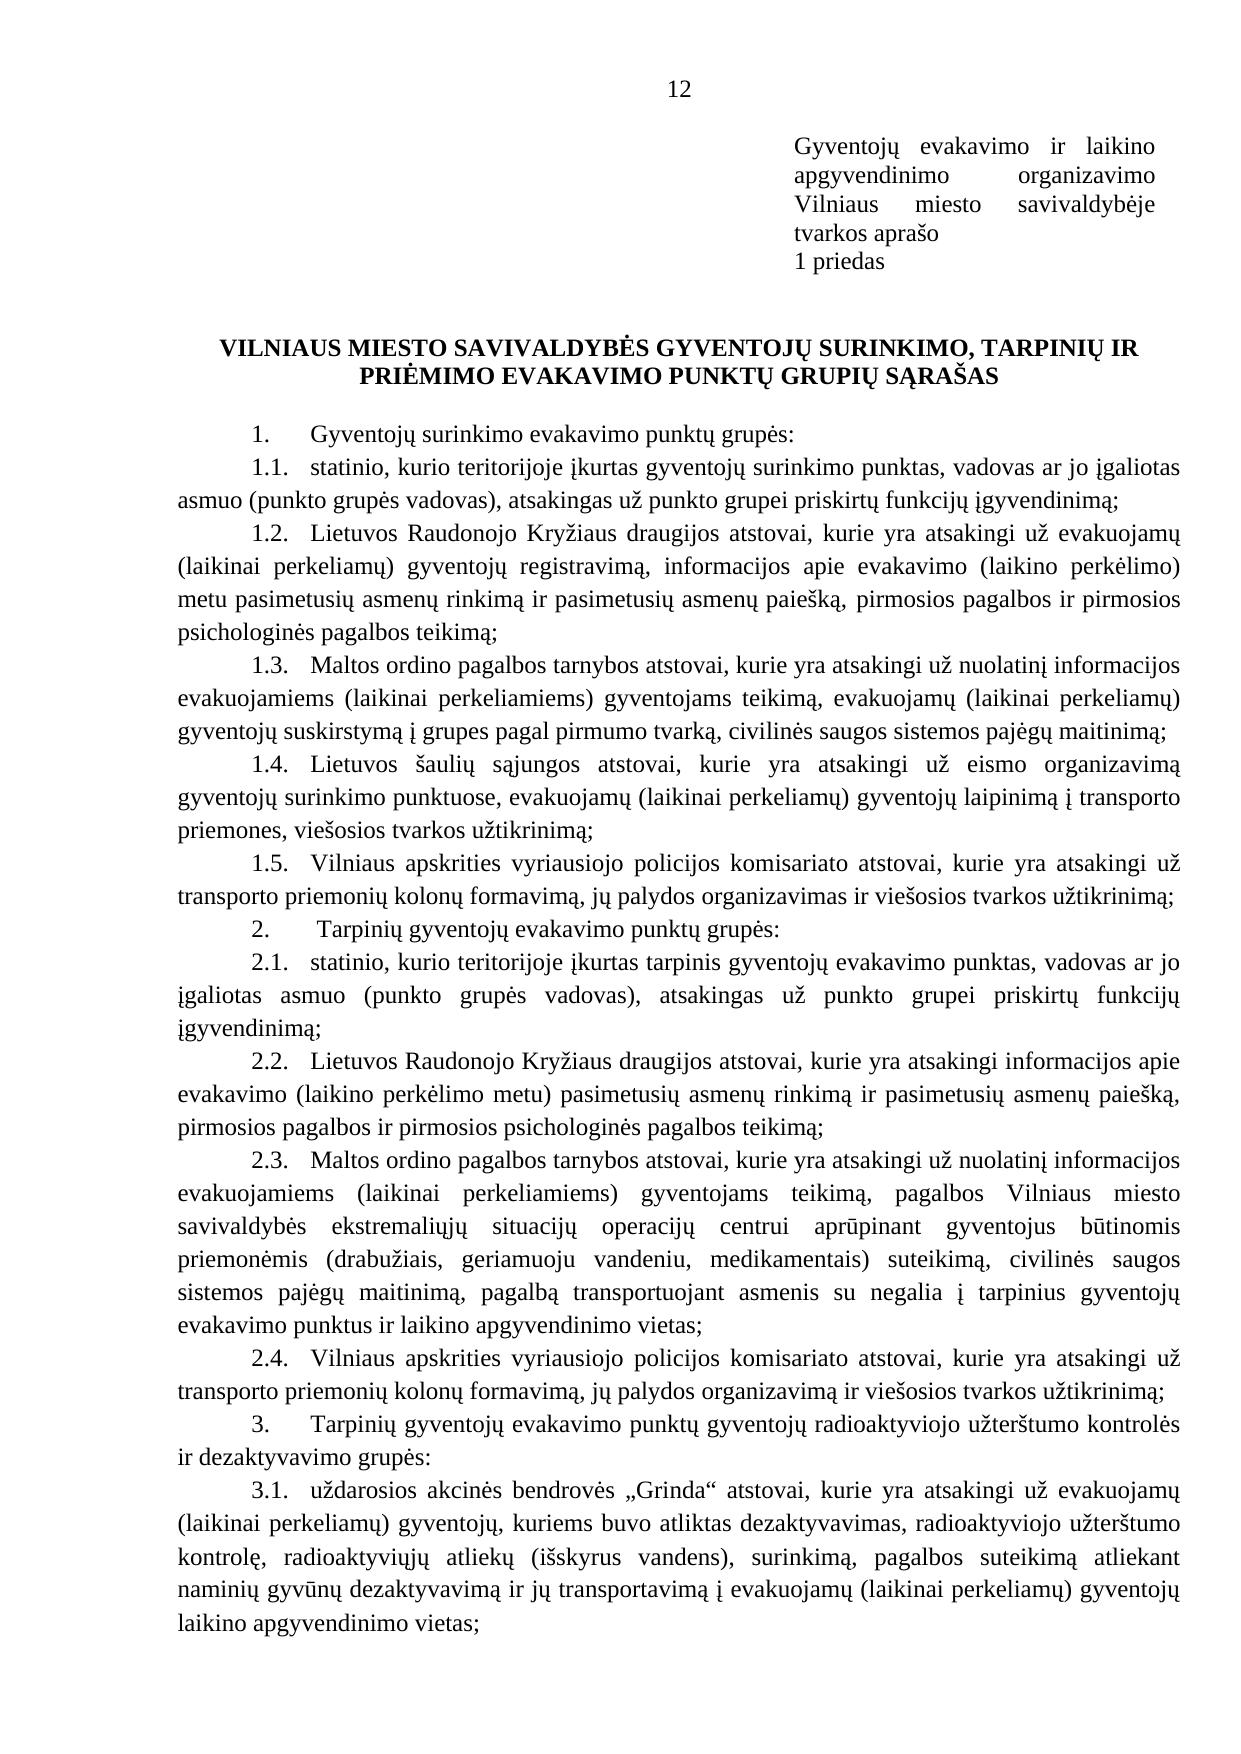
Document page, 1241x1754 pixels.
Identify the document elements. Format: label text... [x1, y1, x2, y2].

list Maltos ordino pagalbos tarnybos atstovai, kurie yra atsakingi už nuolatinį informacijos evakuojamiems (laikinai perkeliamiems) gyventojams teikimą, evakuojamų (laikinai perkeliamų) gyventojų suskirstymą į grupes pagal pirmumo tvarką, civilinės saugos sistemos pajėgų maitinimą; [177, 650, 1181, 745]
list Lietuvos šaulių sąjungos atstovai, kurie yra atsakingi už eismo organizavimą gyventojų surinkimo punktuose, evakuojamų (laikinai perkeliamų) gyventojų laipinimą į transporto priemones, viešosios tvarkos užtikrinimą; [177, 749, 1181, 844]
list Tarpinių gyventojų evakavimo punktų grupės: [177, 914, 1181, 943]
list Gyventojų surinkimo evakavimo punktų grupės: [177, 419, 1181, 448]
table_header Gyventojų evakavimo ir laikino apgyvendinimo organizavimo Vilniaus miesto savivaldybėje tvarkos aprašo 1 priedas [783, 131, 1167, 275]
list statinio, kurio teritorijoje įkurtas gyventojų surinkimo punktas, vadovas ar jo įgaliotas asmuo (punkto grupės vadovas), atsakingas už punkto grupei priskirtų funkcijų įgyvendinimą; [177, 452, 1181, 514]
list Maltos ordino pagalbos tarnybos atstovai, kurie yra atsakingi už nuolatinį informacijos evakuojamiems (laikinai perkeliamiems) gyventojams teikimą, pagalbos Vilniaus miesto savivaldybės ekstremaliųjų situacijų operacijų centrui aprūpinant gyventojus būtinomis priemonėmis (drabužiais, geriamuoju vandeniu, medikamentais) suteikimą, civilinės saugos sistemos pajėgų maitinimą, pagalbą transportuojant asmenis su negalia į tarpinius gyventojų evakavimo punktus ir laikino apgyvendinimo vietas; [177, 1145, 1181, 1339]
list Tarpinių gyventojų evakavimo punktų gyventojų radioaktyviojo užterštumo kontrolės ir dezaktyvavimo grupės: [177, 1409, 1181, 1471]
list statinio, kurio teritorijoje įkurtas tarpinis gyventojų evakavimo punktas, vadovas ar jo įgaliotas asmuo (punkto grupės vadovas), atsakingas už punkto grupei priskirtų funkcijų įgyvendinimą; [177, 947, 1181, 1042]
list Vilniaus apskrities vyriausiojo policijos komisariato atstovai, kurie yra atsakingi už transporto priemonių kolonų formavimą, jų palydos organizavimą ir viešosios tvarkos užtikrinimą; [177, 1343, 1181, 1405]
list uždarosios akcinės bendrovės „Grinda“ atstovai, kurie yra atsakingi už evakuojamų (laikinai perkeliamų) gyventojų, kuriems buvo atliktas dezaktyvavimas, radioaktyviojo užterštumo kontrolę, radioaktyviųjų atliekų (išskyrus vandens), surinkimą, pagalbos suteikimą atliekant naminių gyvūnų dezaktyvavimą ir jų transportavimą į evakuojamų (laikinai perkeliamų) gyventojų laikino apgyvendinimo vietas; [177, 1476, 1181, 1636]
text VILNIAUS MIESTO SAVIVALDYBĖS GYVENTOJŲ SURINKIMO, TARPINIŲ IR PRIĖMIMO EVAKAVIMO PUNKTŲ GRUPIŲ SĄRAŠAS [177, 333, 1181, 390]
list Lietuvos Raudonojo Kryžiaus draugijos atstovai, kurie yra atsakingi už evakuojamų (laikinai perkeliamų) gyventojų registravimą, informacijos apie evakavimo (laikino perkėlimo) metu pasimetusių asmenų rinkimą ir pasimetusių asmenų paiešką, pirmosios pagalbos ir pirmosios psichologinės pagalbos teikimą; [177, 518, 1181, 646]
list Vilniaus apskrities vyriausiojo policijos komisariato atstovai, kurie yra atsakingi už transporto priemonių kolonų formavimą, jų palydos organizavimas ir viešosios tvarkos užtikrinimą; [177, 848, 1181, 910]
list Lietuvos Raudonojo Kryžiaus draugijos atstovai, kurie yra atsakingi informacijos apie evakavimo (laikino perkėlimo metu) pasimetusių asmenų rinkimą ir pasimetusių asmenų paiešką, pirmosios pagalbos ir pirmosios psichologinės pagalbos teikimą; [177, 1046, 1181, 1141]
